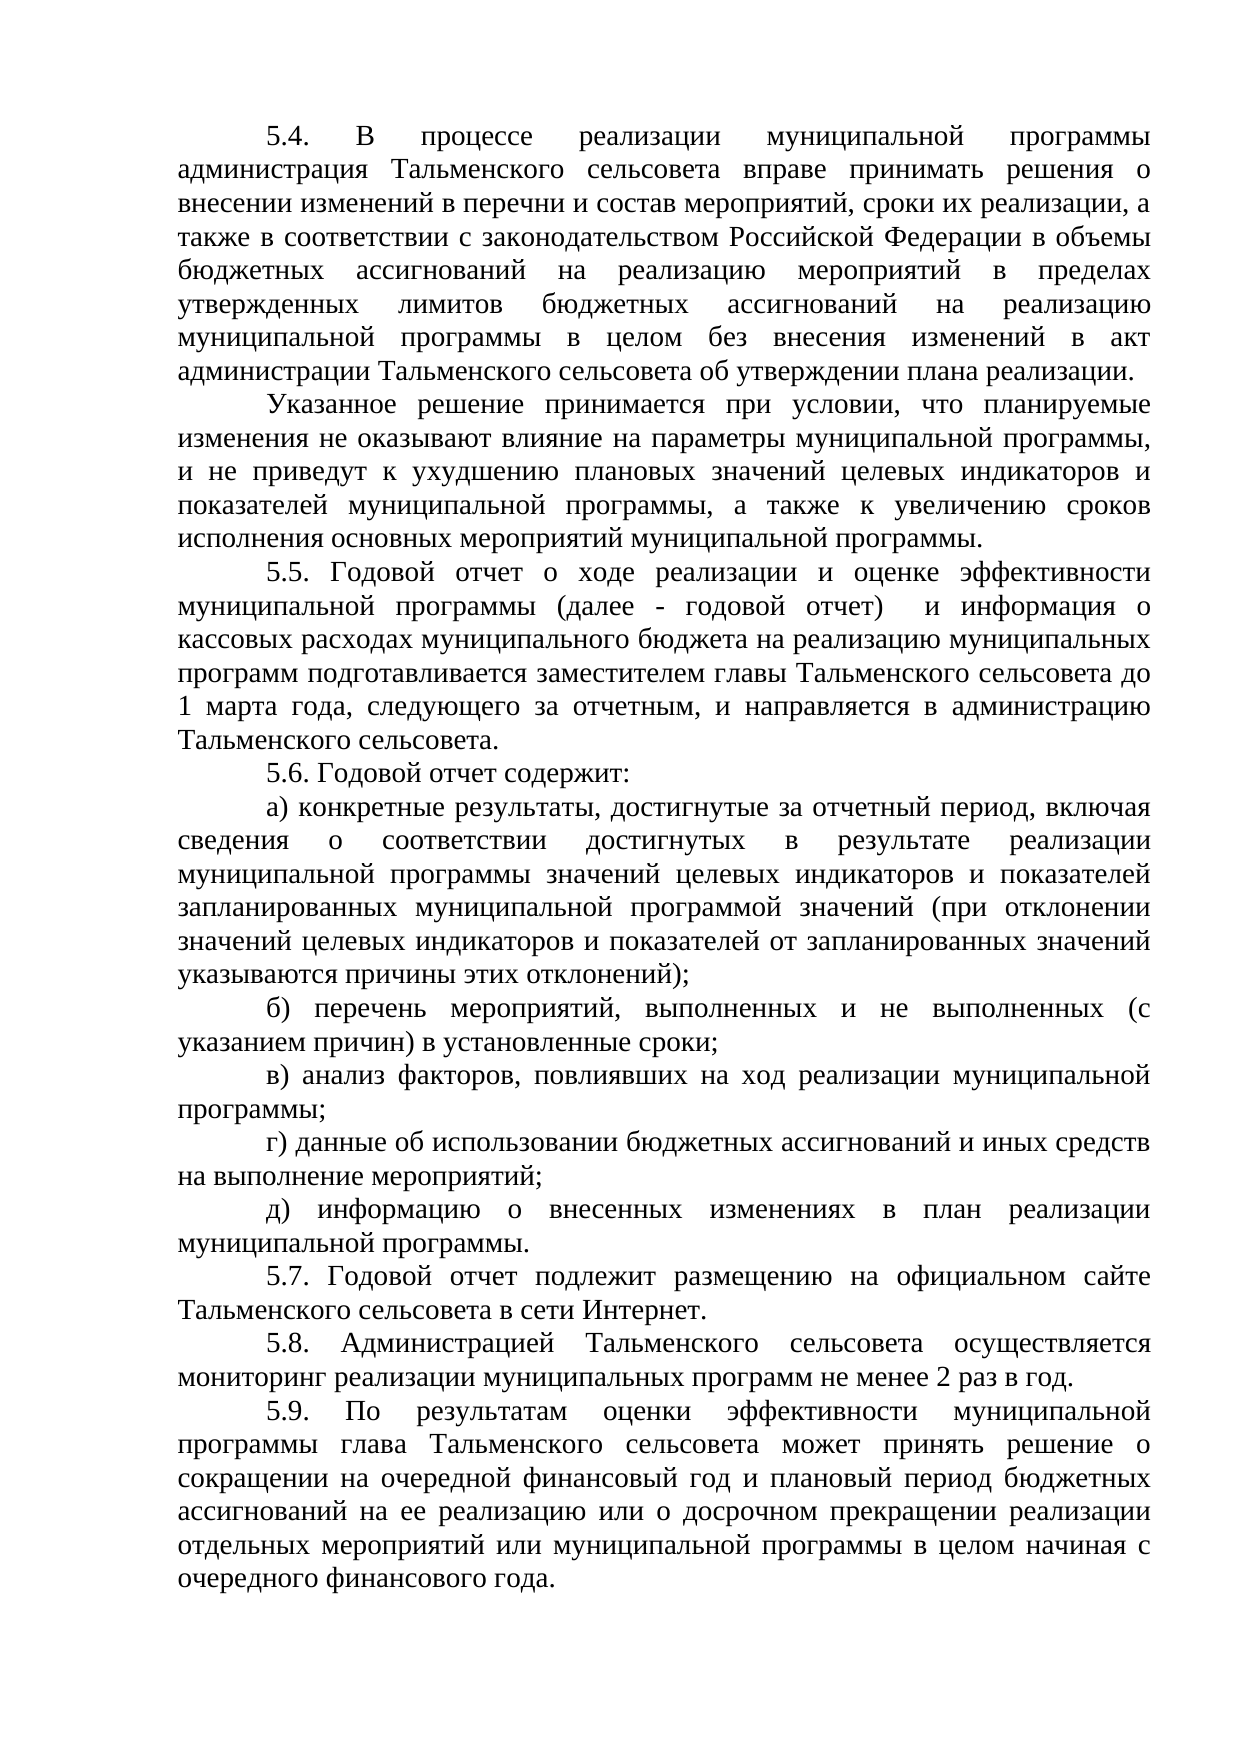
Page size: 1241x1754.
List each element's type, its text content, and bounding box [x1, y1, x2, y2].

text 5.4. В процессе реализации муниципальной программы администрация Тальменского сельсовета вправе принимать решения о внесении изменений в перечни и состав мероприятий, сроки их реализации, а также в соответствии с законодательством Российской Федерации в объемы бюджетных ассигнований на реализацию мероприятий в пределах утвержденных лимитов бюджетных ассигнований на реализацию муниципальной программы в целом без внесения изменений в акт администрации Тальменского сельсовета об утверждении плана реализации. [177, 118, 1152, 386]
text б) перечень мероприятий, выполненных и не выполненных (с указанием причин) в установленные сроки; [177, 990, 1152, 1057]
text 5.8. Администрацией Тальменского сельсовета осуществляется мониторинг реализации муниципальных программ не менее 2 раз в год. [177, 1326, 1152, 1393]
text Указанное решение принимается при условии, что планируемые изменения не оказывают влияние на параметры муниципальной программы, и не приведут к ухудшению плановых значений целевых индикаторов и показателей муниципальной программы, а также к увеличению сроков исполнения основных мероприятий муниципальной программы. [177, 386, 1152, 554]
text в) анализ факторов, повлиявших на ход реализации муниципальной программы; [177, 1057, 1152, 1124]
text д) информацию о внесенных изменениях в план реализации муниципальной программы. [177, 1191, 1152, 1258]
text 5.5. Годовой отчет о ходе реализации и оценке эффективности муниципальной программы (далее - годовой отчет) и информация о кассовых расходах муниципального бюджета на реализацию муниципальных программ подготавливается заместителем главы Тальменского сельсовета до 1 марта года, следующего за отчетным, и направляется в администрацию Тальменского сельсовета. [177, 554, 1152, 755]
text а) конкретные результаты, достигнутые за отчетный период, включая сведения о соответствии достигнутых в результате реализации муниципальной программы значений целевых индикаторов и показателей запланированных муниципальной программой значений (при отклонении значений целевых индикаторов и показателей от запланированных значений указываются причины этих отклонений); [177, 789, 1152, 990]
text г) данные об использовании бюджетных ассигнований и иных средств на выполнение мероприятий; [177, 1124, 1152, 1191]
text 5.6. Годовой отчет содержит: [177, 755, 1152, 789]
text 5.7. Годовой отчет подлежит размещению на официальном сайте Тальменского сельсовета в сети Интернет. [177, 1258, 1152, 1326]
text 5.9. По результатам оценки эффективности муниципальной программы глава Тальменского сельсовета может принять решение о сокращении на очередной финансовый год и плановый период бюджетных ассигнований на ее реализацию или о досрочном прекращении реализации отдельных мероприятий или муниципальной программы в целом начиная с очередного финансового года. [177, 1393, 1152, 1594]
